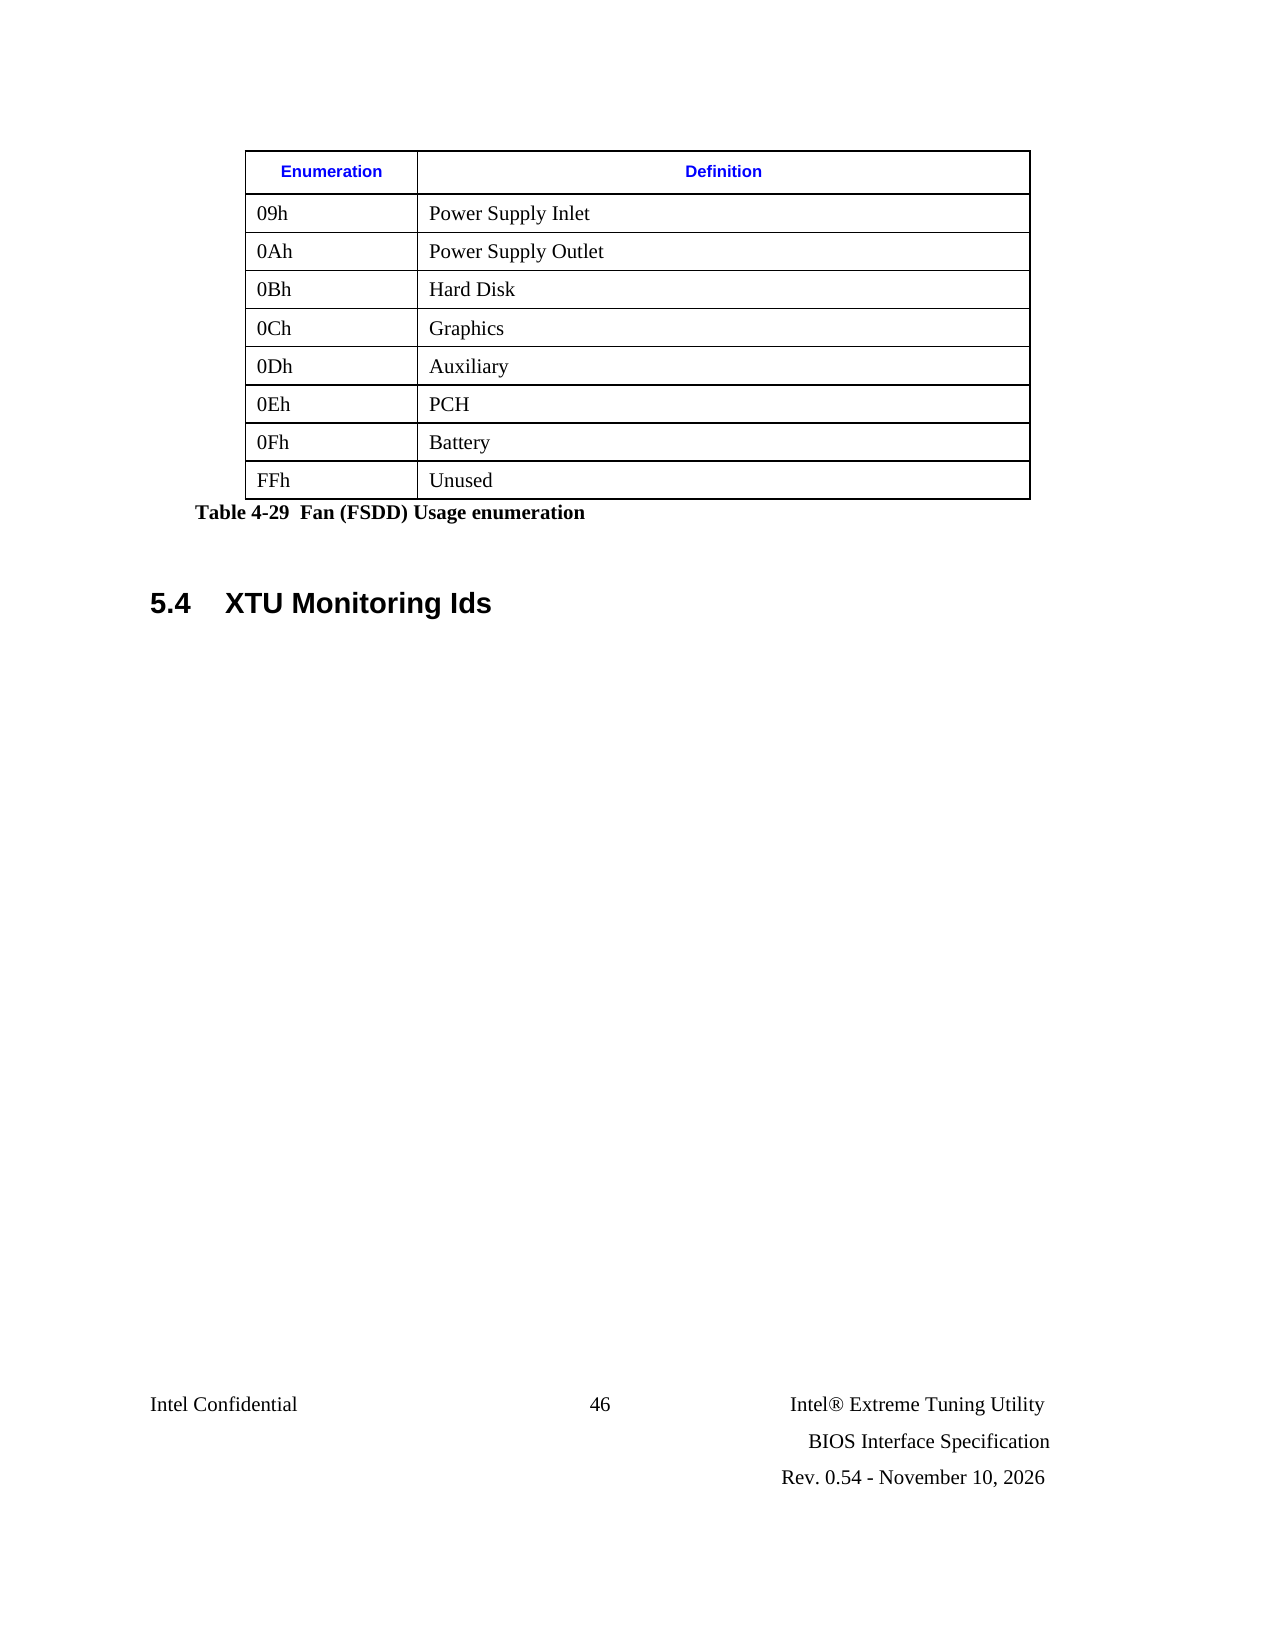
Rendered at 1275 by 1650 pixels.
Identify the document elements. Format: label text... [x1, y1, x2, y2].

table_cell 09h [246, 195, 417, 231]
table_cell 0Bh [246, 271, 417, 308]
table_cell 0Ch [246, 309, 417, 346]
table_cell Power Supply Outlet [418, 233, 1029, 269]
table_cell Battery [418, 424, 1029, 460]
table_cell FFh [246, 462, 417, 498]
table_cell Auxiliary [418, 347, 1029, 384]
table_cell Hard Disk [418, 271, 1029, 308]
subtitle XTU Monitoring Ids [150, 586, 1125, 620]
table_cell PCH [418, 386, 1029, 422]
table_cell 0Dh [246, 347, 417, 384]
table_header Definition [418, 152, 1029, 193]
table_cell Graphics [418, 309, 1029, 346]
table_header Enumeration [246, 152, 417, 193]
table_cell Unused [418, 462, 1029, 498]
table_cell 0Fh [246, 424, 417, 460]
table_cell 0Eh [246, 386, 417, 422]
table_cell 0Ah [246, 233, 417, 269]
table_cell Power Supply Inlet [418, 195, 1029, 231]
